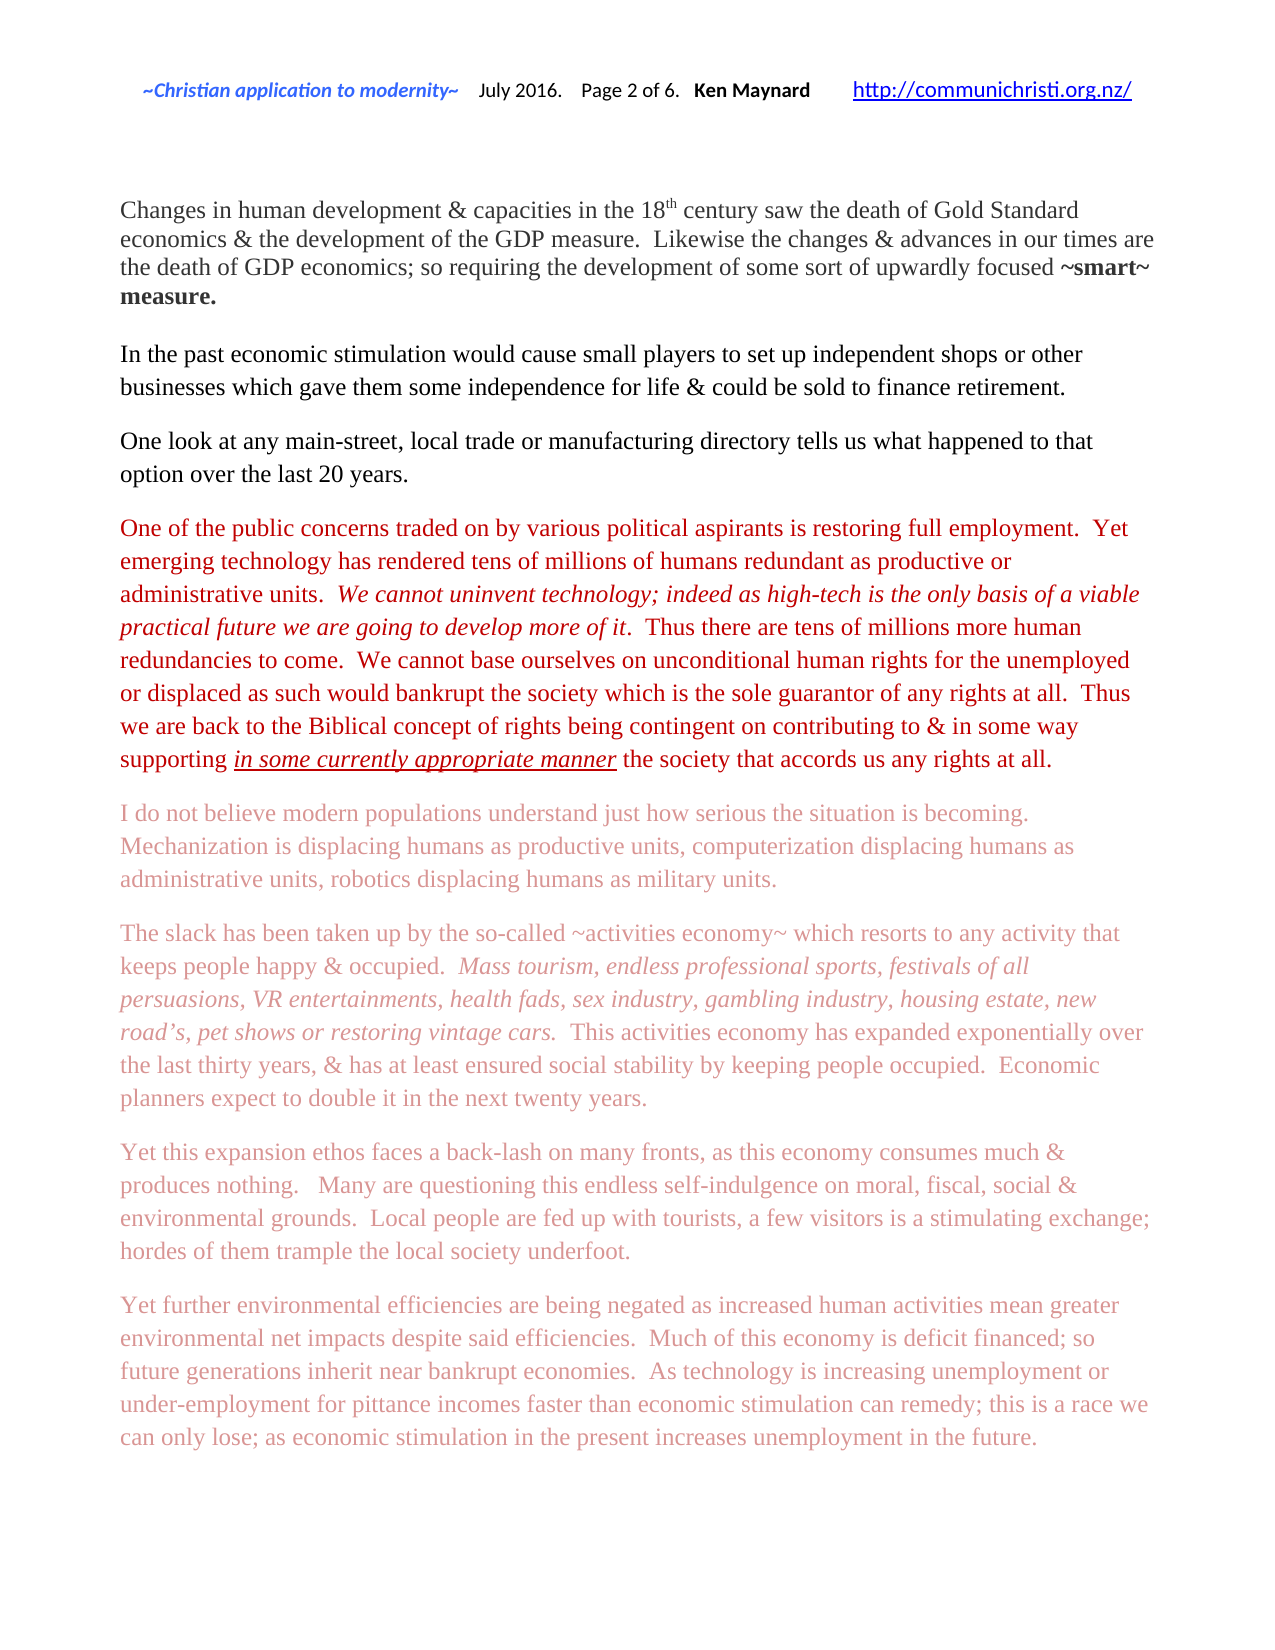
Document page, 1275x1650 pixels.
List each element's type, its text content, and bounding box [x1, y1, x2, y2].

text One look at any main-street, local trade or manufacturing directory tells us what happened to that option over the last 20 years. [120, 426, 1155, 488]
text I do not believe modern populations understand just how serious the situation is becoming. Mechanization is displacing humans as productive units, computerization displacing humans as administrative units, robotics displacing humans as military units. [120, 798, 1155, 893]
text Yet further environmental efficiencies are being negated as increased human activities mean greater environmental net impacts despite said efficiencies. Much of this economy is deficit financed; so future generations inherit near bankrupt economies. As technology is increasing unemployment or under-employment for pittance incomes faster than economic stimulation can remedy; this is a race we can only lose; as economic stimulation in the present increases unemployment in the future. [120, 1290, 1155, 1451]
text In the past economic stimulation would cause small players to set up independent shops or other businesses which gave them some independence for life & could be sold to finance retirement. [120, 339, 1155, 401]
text One of the public concerns traded on by various political aspirants is restoring full employment. Yet emerging technology has rendered tens of millions of humans redundant as productive or administrative units. We cannot uninvent technology; indeed as high-tech is the only basis of a viable practical future we are going to develop more of it. Thus there are tens of millions more human redundancies to come. We cannot base ourselves on unconditional human rights for the unemployed or displaced as such would bankrupt the society which is the sole guarantor of any rights at all. Thus we are back to the Biblical concept of rights being contingent on contributing to & in some way supporting in some currently appropriate manner the society that accords us any rights at all. [120, 513, 1155, 773]
text Changes in human development & capacities in the 18th century saw the death of Gold Standard economics & the development of the GDP measure. Likewise the changes & advances in our times are the death of GDP economics; so requiring the development of some sort of upwardly focused ~smart~ measure. [120, 195, 1155, 310]
text The slack has been taken up by the so-called ~activities economy~ which resorts to any activity that keeps people happy & occupied. Mass tourism, endless professional sports, festivals of all persuasions, VR entertainments, health fads, sex industry, gambling industry, housing estate, new road’s, pet shows or restoring vintage cars. This activities economy has expanded exponentially over the last thirty years, & has at least ensured social stability by keeping people occupied. Economic planners expect to double it in the next twenty years. [120, 918, 1155, 1112]
text Yet this expansion ethos faces a back-lash on many fronts, as this economy consumes much & produces nothing. Many are questioning this endless self-indulgence on moral, fiscal, social & environmental grounds. Local people are fed up with tourists, a few visitors is a stimulating exchange; hordes of them trample the local society underfoot. [120, 1137, 1155, 1264]
